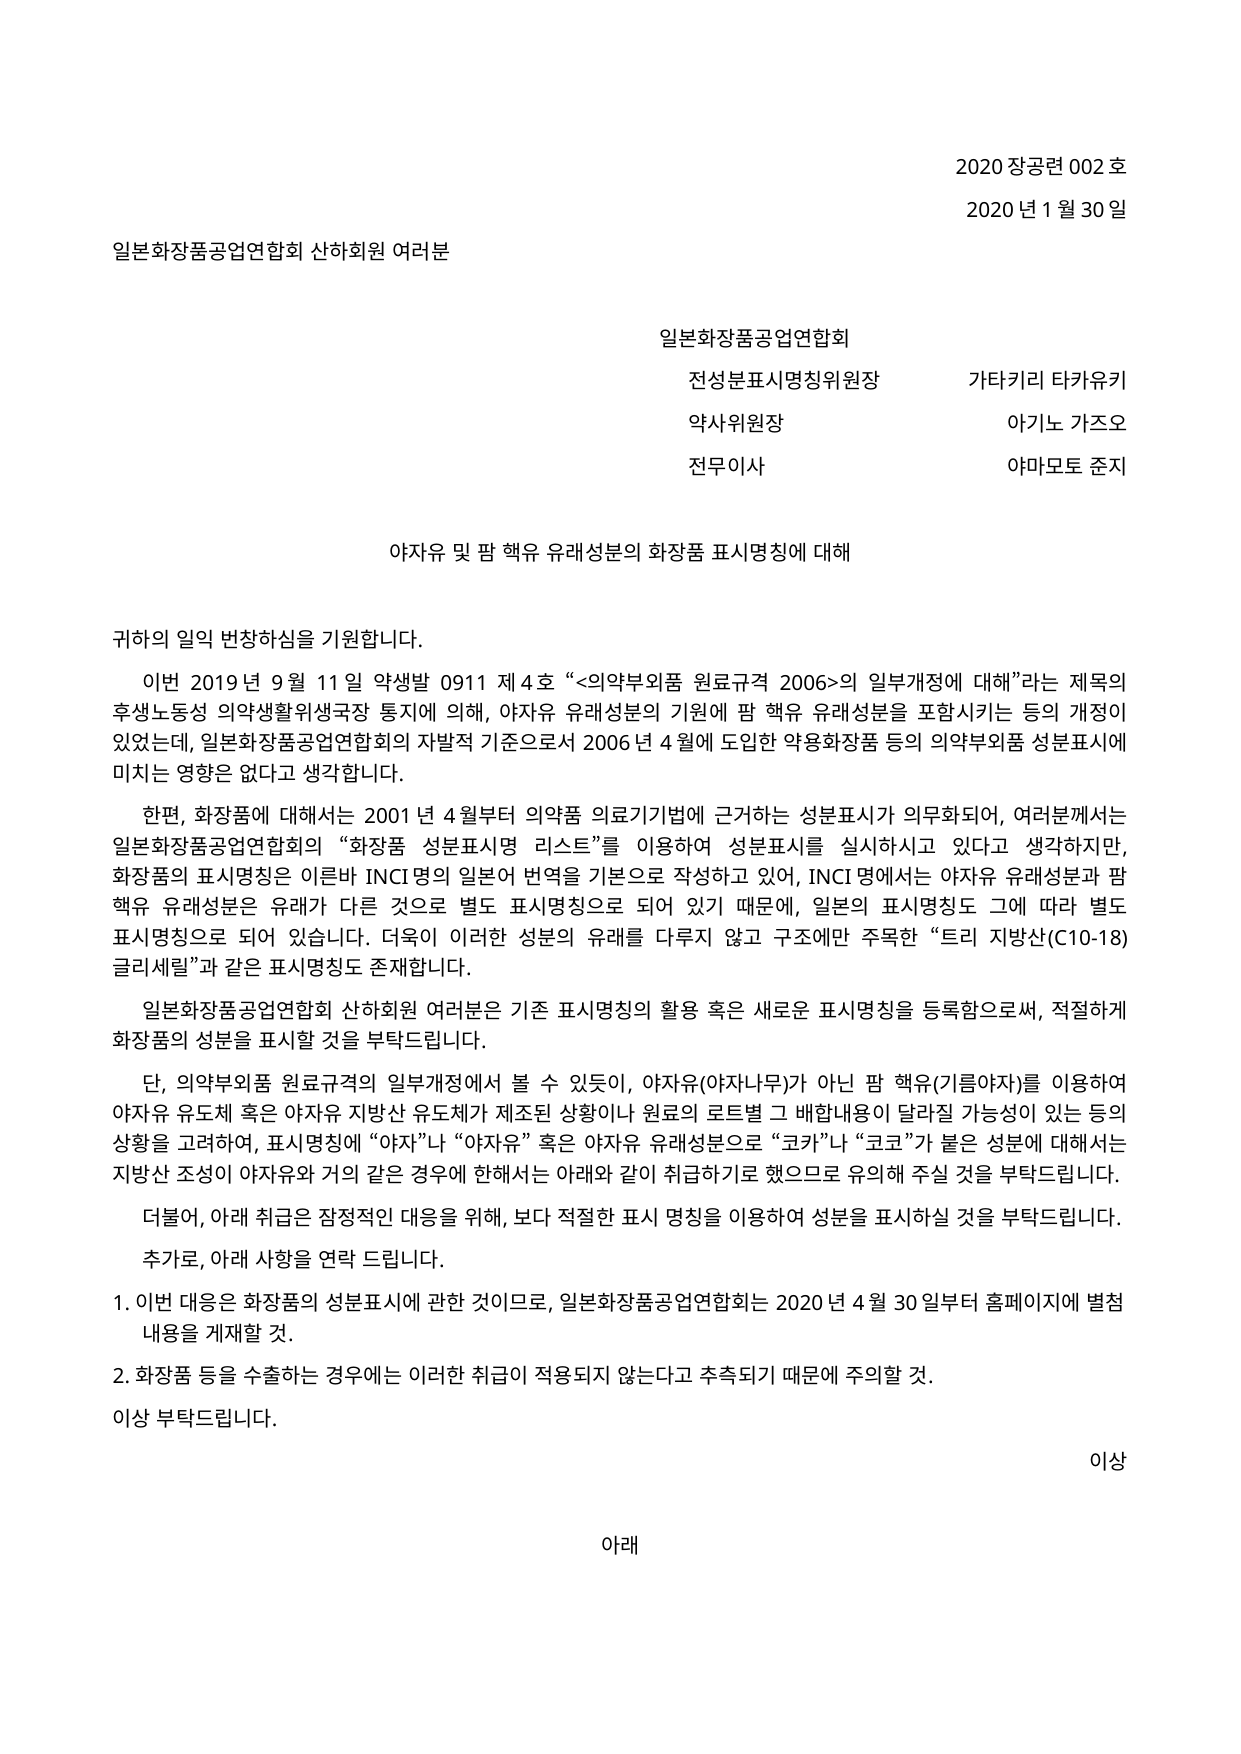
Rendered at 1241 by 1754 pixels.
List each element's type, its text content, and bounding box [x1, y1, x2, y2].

text 일본화장품공업연합회 [659, 322, 1128, 352]
text 일본화장품공업연합회 산하회원 여러분 [112, 236, 1128, 266]
text 약사위원장 아기노 가즈오 [688, 407, 1128, 438]
text 야자유 및 팜 핵유 유래성분의 화장품 표시명칭에 대해 [112, 537, 1128, 567]
text 2020장공련002호 [112, 150, 1128, 180]
text 아래 [112, 1529, 1128, 1559]
text 더불어, 아래 취급은 잠정적인 대응을 위해, 보다 적절한 표시 명칭을 이용하여 성분을 표시하실 것을 부탁드립니다. [112, 1201, 1128, 1231]
text 2020년1월30일 [112, 193, 1128, 223]
text 전성분표시명칭위원장 가타키리 타카유키 [688, 365, 1128, 395]
text 이상 부탁드립니다. [112, 1402, 1128, 1433]
text 한편, 화장품에 대해서는 2001년 4월부터 의약품 의료기기법에 근거하는 성분표시가 의무화되어, 여러분께서는 일본화장품공업연합회의 “화장품 성분표시명 리스트”를 이용하여 성분표시를 실시하시고 있다고 생각하지만, 화장품의 표시명칭은 이른바 INCI명의 일본어 번역을 기본으로 작성하고 있어, INCI명에서는 야자유 유래성분과 팜 핵유 유래성분은 유래가 다른 것으로 별도 표시명칭으로 되어 있기 때문에, 일본의 표시명칭도 그에 따라 별도 표시명칭으로 되어 있습니다. 더욱이 이러한 성분의 유래를 다루지 않고 구조에만 주목한 “트리 지방산(C10-18) 글리세릴”과 같은 표시명칭도 존재합니다. [112, 800, 1128, 982]
text 귀하의 일익 번창하심을 기원합니다. [112, 623, 1128, 653]
text 추가로, 아래 사항을 연락 드립니다. [112, 1244, 1128, 1274]
text 일본화장품공업연합회 산하회원 여러분은 기존 표시명칭의 활용 혹은 새로운 표시명칭을 등록함으로써, 적절하게 화장품의 성분을 표시할 것을 부탁드립니다. [112, 994, 1128, 1055]
text 전무이사 야마모토 준지 [688, 450, 1128, 480]
text 2. 화장품 등을 수출하는 경우에는 이러한 취급이 적용되지 않는다고 추측되기 때문에 주의할 것. [112, 1359, 1128, 1390]
text 이상 [112, 1445, 1128, 1475]
text 이번 2019년 9월 11일 약생발 0911 제4호 “<의약부외품 원료규격 2006>의 일부개정에 대해”라는 제목의 후생노동성 의약생활위생국장 통지에 의해, 야자유 유래성분의 기원에 팜 핵유 유래성분을 포함시키는 등의 개정이 있었는데, 일본화장품공업연합회의 자발적 기준으로서 2006년 4월에 도입한 약용화장품 등의 의약부외품 성분표시에 미치는 영향은 없다고 생각합니다. [112, 666, 1128, 787]
text 단, 의약부외품 원료규격의 일부개정에서 볼 수 있듯이, 야자유(야자나무)가 아닌 팜 핵유(기름야자)를 이용하여 야자유 유도체 혹은 야자유 지방산 유도체가 제조된 상황이나 원료의 로트별 그 배합내용이 달라질 가능성이 있는 등의 상황을 고려하여, 표시명칭에 “야자”나 “야자유” 혹은 야자유 유래성분으로 “코카”나 “코코”가 붙은 성분에 대해서는 지방산 조성이 야자유와 거의 같은 경우에 한해서는 아래와 같이 취급하기로 했으므로 유의해 주실 것을 부탁드립니다. [112, 1067, 1128, 1188]
text 1. 이번 대응은 화장품의 성분표시에 관한 것이므로, 일본화장품공업연합회는 2020년 4월 30일부터 홈페이지에 별첨 내용을 게재할 것. [112, 1286, 1128, 1347]
